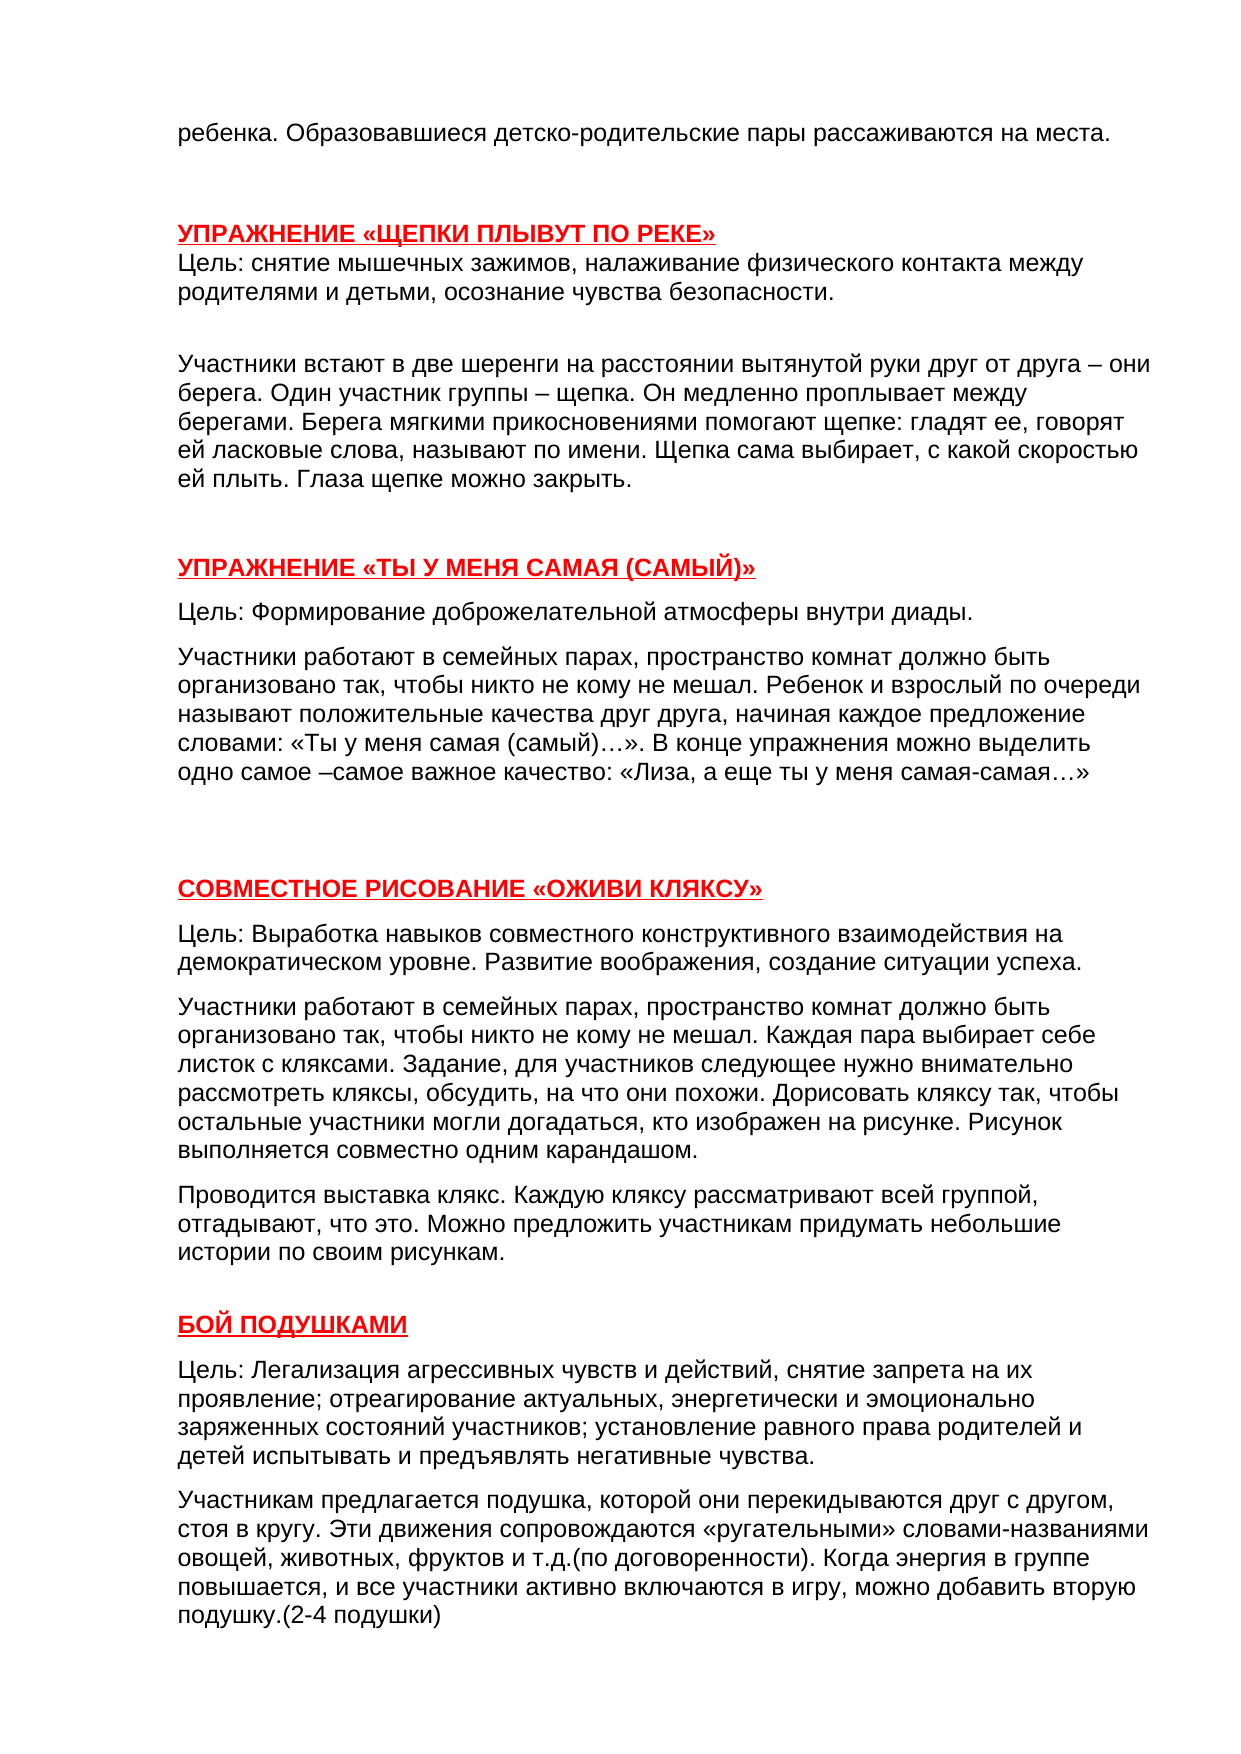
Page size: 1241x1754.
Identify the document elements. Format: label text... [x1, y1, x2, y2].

text СОВМЕСТНОЕ РИСОВАНИЕ «ОЖИВИ КЛЯКСУ» [177, 1004, 1152, 1062]
text Дети образуют круг, родители стоят в центре круга с закрытыми глазами. Под веселую музыку дети идут по кругу, а мамы должны на ощупь найти своего ребенка. Образовавшиеся детско-родительские пары рассаживаются на места. [177, 219, 1152, 362]
text Цель: Формирование доброжелательной атмосферы внутри диады. [177, 756, 1152, 785]
text Участники работают в семейных парах, пространство комнат должно быть организовано так, чтобы никто не кому не мешал. Ребенок и взрослый по очереди называют положительные качества друг друга, начиная каждое предложение словами: «Ты у меня самая (самый)…». В конце упражнения можно выделить одно самое –самое важное качество: «Лиза, а еще ты у меня самая-самая…» [177, 800, 1152, 944]
text Участники работают в семейных парах, пространство комнат должно быть организовано так, чтобы никто не кому не мешал. Каждая пара выбирает себе листок с кляксами. Задание, для участников следующее нужно внимательно рассмотреть кляксы, обсудить, на что они похожи. Дорисовать кляксу так, чтобы остальные участники могли догадаться, кто изображен на рисунке. Рисунок выполняется совместно одним карандашом. [177, 1150, 1152, 1323]
text Проводится выставка клякс. Каждую кляксу рассматривают всей группой, отгадывают, что это. Можно предложить участникам придумать небольшие истории по своим рисункам. [177, 1338, 1152, 1425]
text Цель: Легализация агрессивных чувств и действий, снятие запрета на их проявление; отреагирование актуальных, энергетически и эмоционально заряженных состояний участников; установление равного права родителей и детей испытывать и предъявлять негативные чувства. [177, 1513, 1152, 1628]
text УПРАЖНЕНИЕ «ЩЕПКИ ПЛЫВУТ ПО РЕКЕ» Цель: снятие мышечных зажимов, налаживание физического контакта между родителями и детьми, осознание чувства безопасности. [177, 378, 1152, 492]
text УПРАЖНЕНИЕ «ТЫ У МЕНЯ САМАЯ (САМЫЙ)» [177, 712, 1152, 740]
text Цель: Выработка навыков совместного конструктивного взаимодействия на демократическом уровне. Развитие воображения, создание ситуации успеха. [177, 1077, 1152, 1135]
text БОЙ ПОДУШКАМИ [177, 1440, 1152, 1498]
text Участники встают в две шеренги на расстоянии вытянутой руки друг от друга – они берега. Один участник группы – щепка. Он медленно проплывает между берегами. Берега мягкими прикосновениями помогают щепке: гладят ее, говорят ей ласковые слова, называют по имени. Щепка сама выбирает, с какой скоростью ей плыть. Глаза щепке можно закрыть. [177, 508, 1152, 652]
text Я ИДУ ИСКАТЬ [177, 118, 1152, 204]
